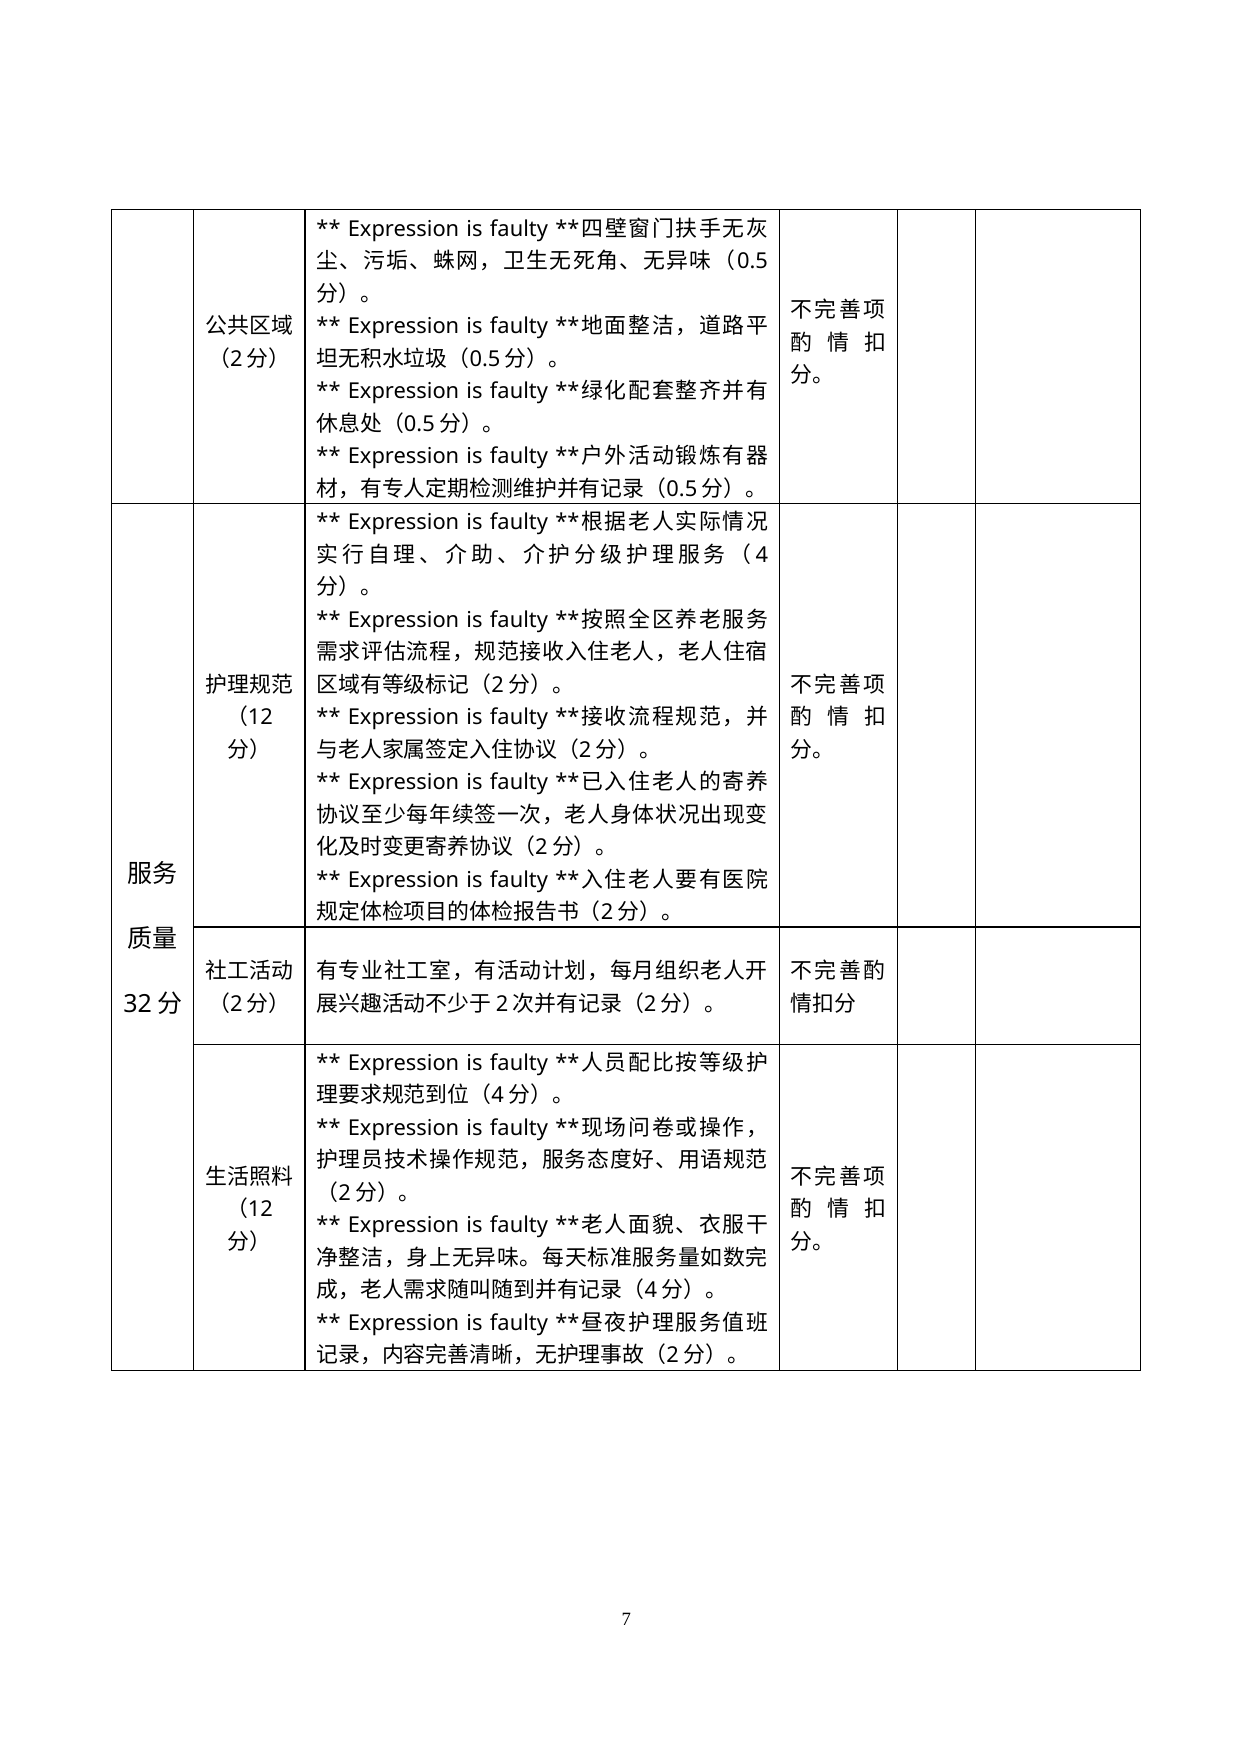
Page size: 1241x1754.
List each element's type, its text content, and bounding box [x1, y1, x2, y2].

table_cell 不完善项酌情扣分。 [780, 504, 897, 926]
table_cell [976, 928, 1140, 1043]
table_cell [976, 504, 1140, 926]
table_cell [898, 1045, 975, 1369]
table_cell [898, 928, 975, 1043]
table_cell 有专业社工室，有活动计划，每月组织老人开展兴趣活动不少于2次并有记录（2分）。 [306, 928, 779, 1043]
table_cell 社工活动 （2分） [194, 928, 304, 1043]
table_cell 护理规范 （12分） [194, 504, 304, 926]
table_cell 生活照料 （12分） [194, 1045, 304, 1369]
table_cell [898, 210, 975, 503]
table_cell 不完善项酌情扣分。 [780, 1045, 897, 1369]
table_cell ①根据老人实际情况实行自理、介助、介护分级护理服务（4分）。 ②按照全区养老服务需求评估流程，规范接收入住老人，老人住宿区域有等级标记（2分）。 ③接收流程规范，并与老人家属签定入住协议（2分）。 ④已入住老人的寄养协议至少每年续签一次，老人身体状况出现变化及时变更寄养协议（2分）。 ⑤入住老人要有医院规定体检项目的体检报告书（2分）。 [306, 504, 779, 926]
table_cell [976, 1045, 1140, 1369]
table_cell [898, 504, 975, 926]
table_cell 不完善项酌情扣分。 [780, 210, 897, 503]
table_cell ①人员配比按等级护理要求规范到位（4分）。 ②现场问卷或操作，护理员技术操作规范，服务态度好、用语规范（2分）。 ③老人面貌、衣服干净整洁，身上无异味。每天标准服务量如数完成，老人需求随叫随到并有记录（4分）。 ④昼夜护理服务值班记录，内容完善清晰，无护理事故（2分）。 [306, 1045, 779, 1369]
table_cell 服务质量32分 [112, 504, 193, 1369]
table_cell [976, 210, 1140, 503]
table_cell 不完善酌情扣分 [780, 928, 897, 1043]
table_cell ①四壁窗门扶手无灰尘、污垢、蛛网，卫生无死角、无异味（0.5分）。 ②地面整洁，道路平坦无积水垃圾（0.5分）。 ③绿化配套整齐并有休息处（0.5分）。 ④户外活动锻炼有器材，有专人定期检测维护并有记录（0.5分）。 [306, 210, 779, 503]
table_cell 公共区域 （2分） [194, 210, 304, 503]
